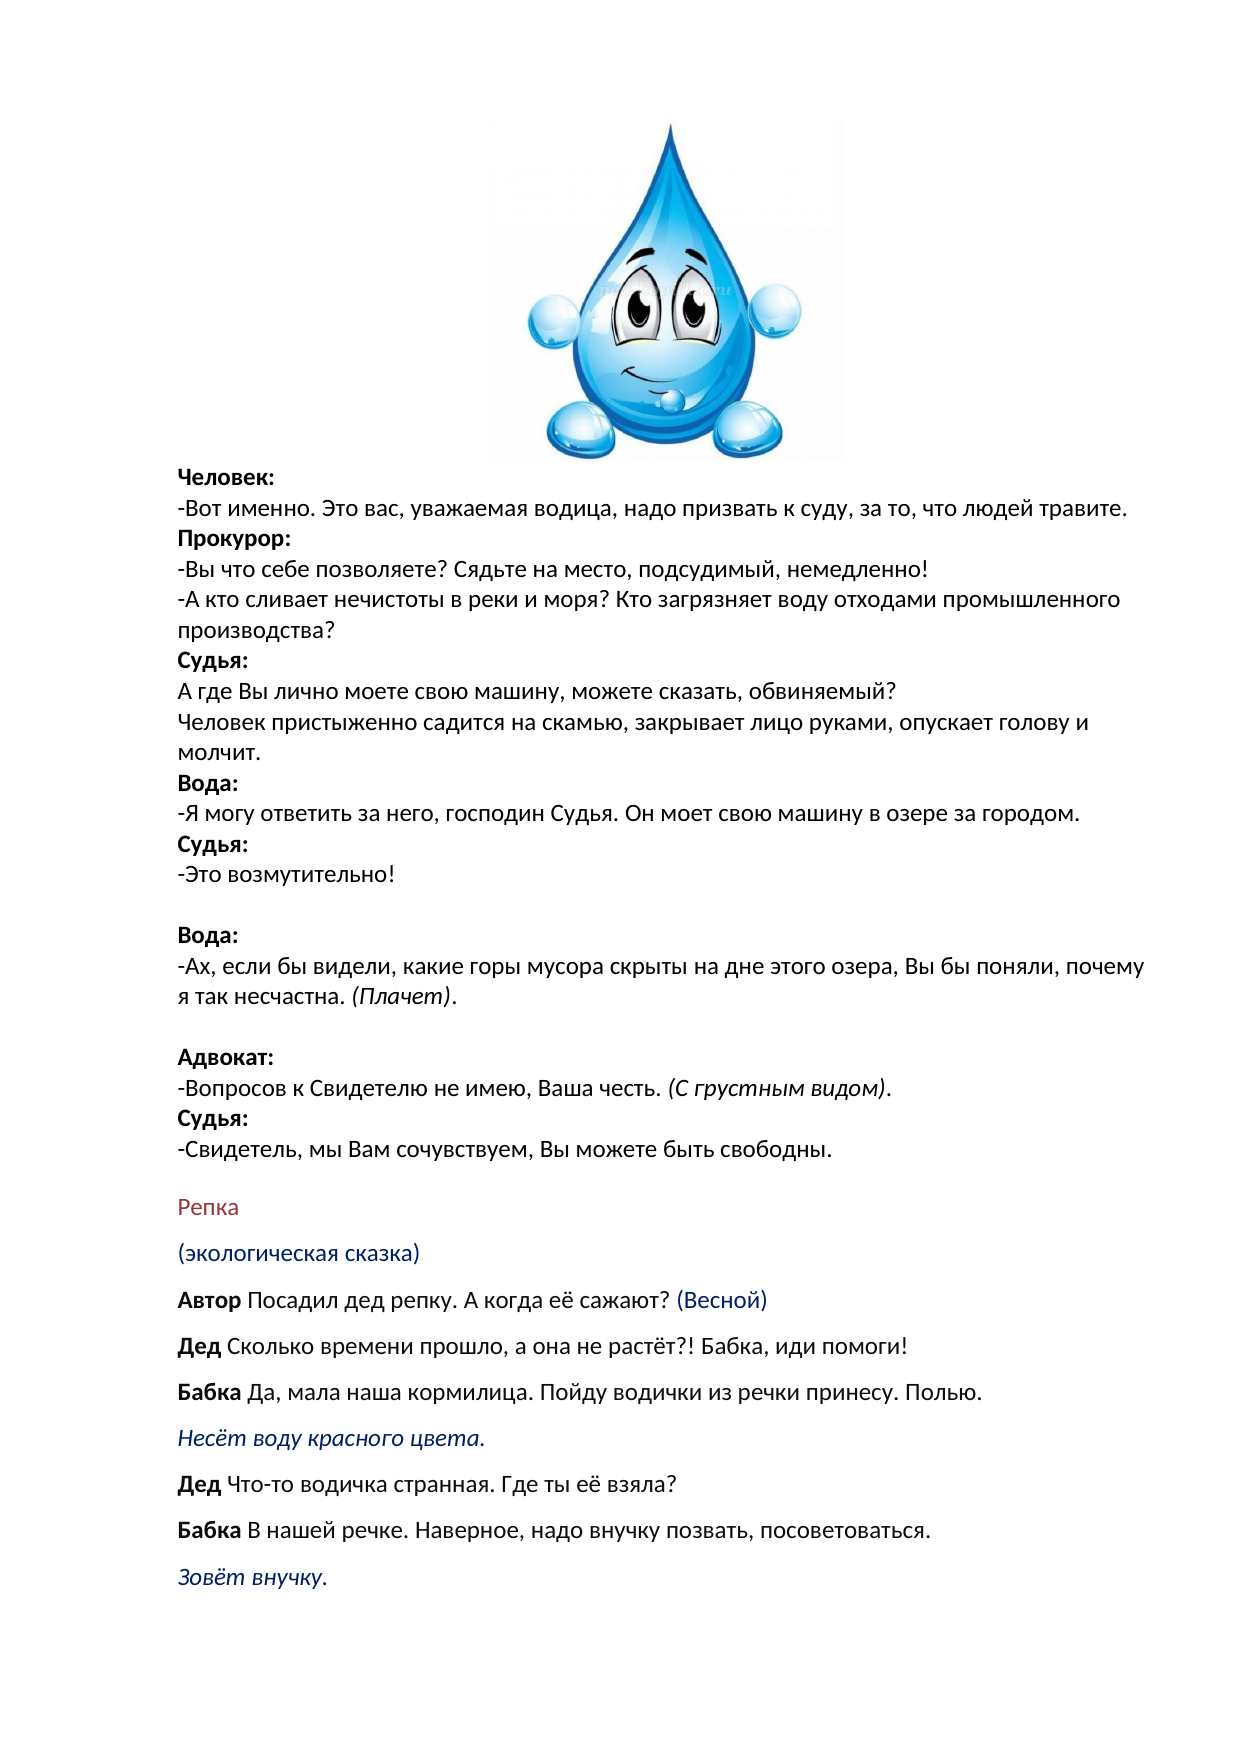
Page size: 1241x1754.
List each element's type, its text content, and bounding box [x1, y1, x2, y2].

text Зовёт внучку. [177, 1561, 1152, 1591]
text (экологическая сказка) [177, 1238, 1152, 1268]
text Репка [177, 1191, 1152, 1222]
text Бабка Да, мала наша кормилица. Пойду водички из речки принесу. Полью. [177, 1376, 1152, 1407]
text Человек: -Вот именно. Это вас, уважаемая водица, надо призвать к суду, за то, что людей травите. Прокурор: -Вы что себе позволяете? Сядьте на место, подсудимый, немедленно! -А кто сливает нечистоты в реки и моря? Кто загрязняет воду отходами промышленного производства? Судья: А где Вы лично моете свою машину, можете сказать, обвиняемый? Человек пристыженно садится на скамью, закрывает лицо руками, опускает голову и молчит. Вода: -Я могу ответить за него, господин Судья. Он моет свою машину в озере за городом. Судья: -Это возмутительно! Вода: -Ах, если бы видели, какие горы мусора скрыты на дне этого озера, Вы бы поняли, почему я так несчастна. (Плачет). [177, 461, 1152, 1011]
picture [487, 118, 842, 462]
text Дед Что-то водичка странная. Где ты её взяла? [177, 1468, 1152, 1499]
text Дед Сколько времени прошло, а она не растёт?! Бабка, иди помоги! [177, 1330, 1152, 1360]
text Несёт воду красного цвета. [177, 1422, 1152, 1453]
text Адвокат: -Вопросов к Свидетелю не имею, Ваша честь. (С грустным видом). Судья: -Свидетель, мы Вам сочувствуем, Вы можете быть свободны. [177, 1041, 1152, 1191]
text Бабка В нашей речке. Наверное, надо внучку позвать, посоветоваться. [177, 1514, 1152, 1545]
text Автор Посадил дед репку. А когда её сажают? (Весной) [177, 1284, 1152, 1314]
